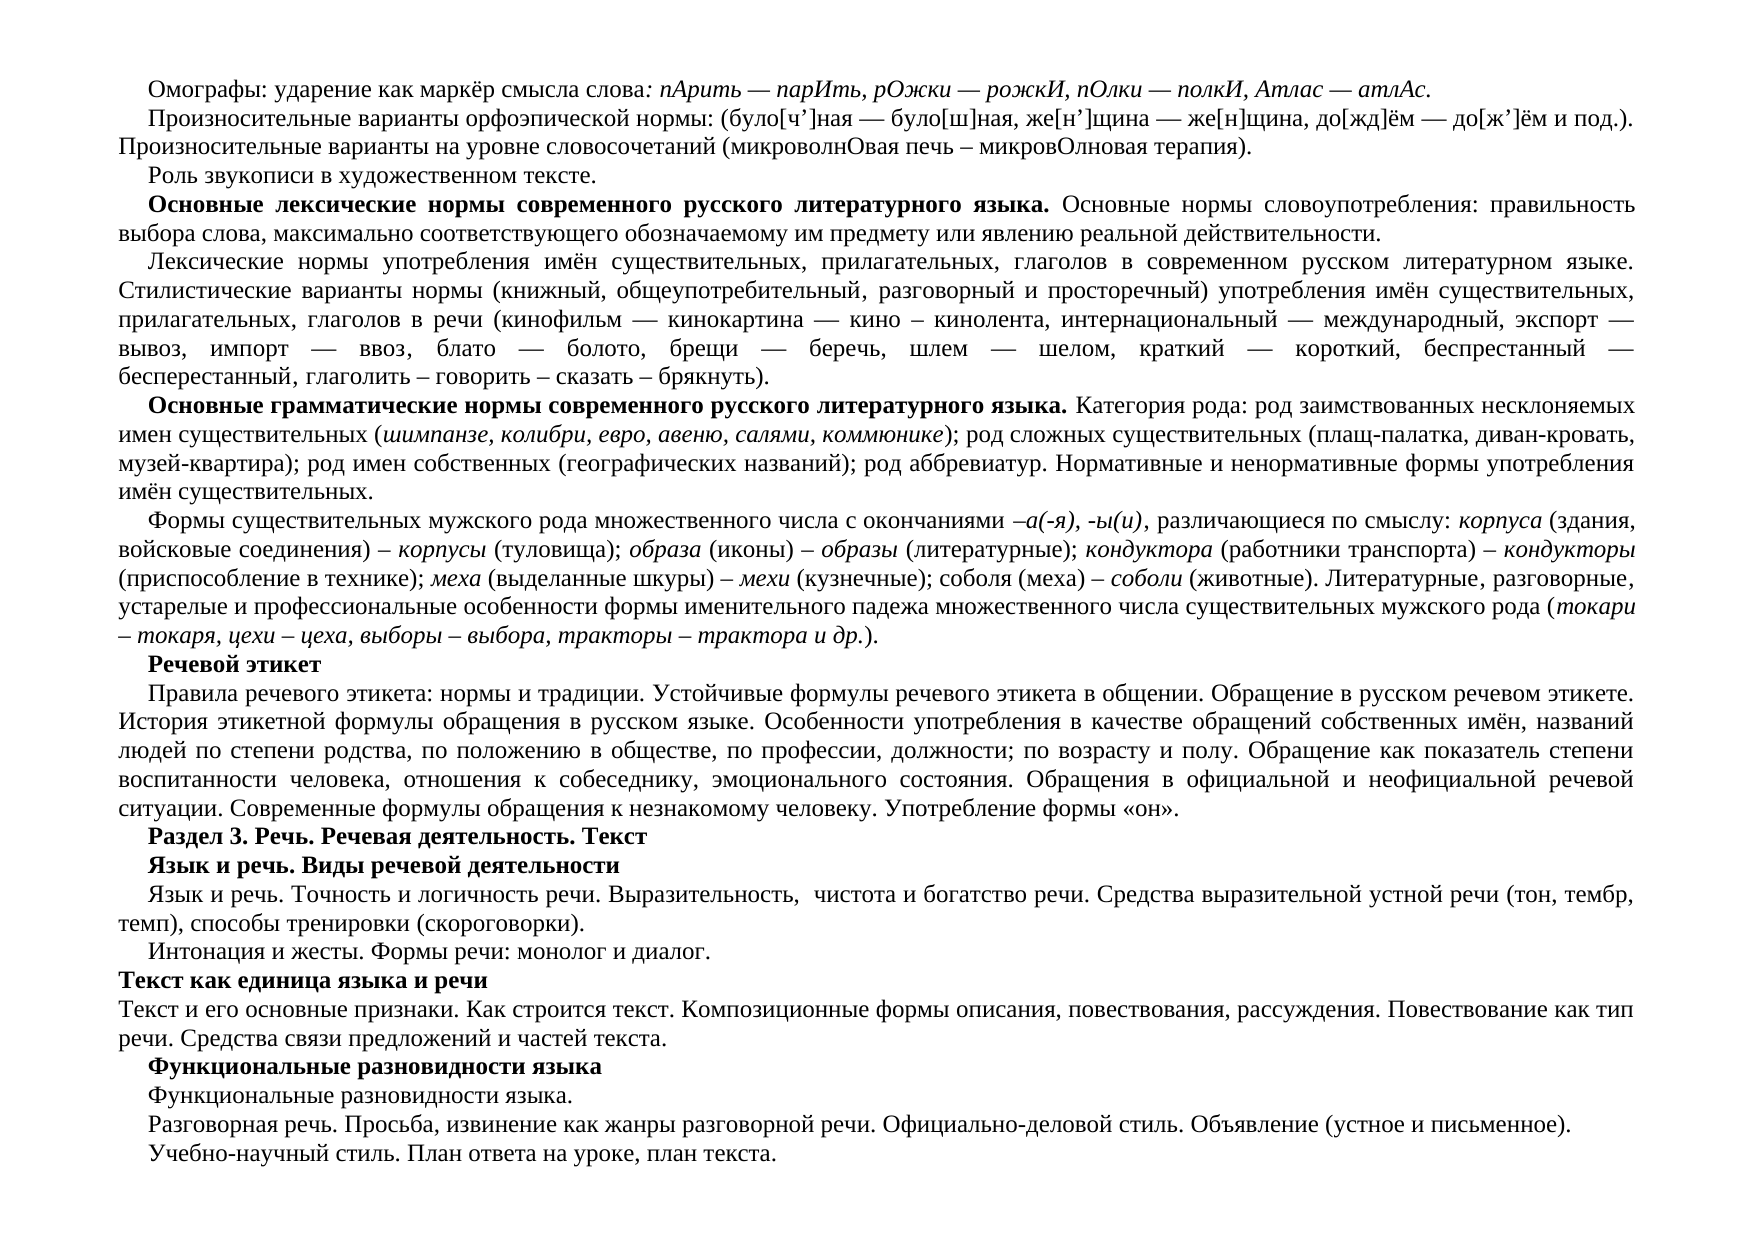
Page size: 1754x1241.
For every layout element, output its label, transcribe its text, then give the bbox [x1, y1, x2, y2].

text Текст как единица языка и речи [118, 965, 1636, 994]
text Язык и речь. Виды речевой деятельности [118, 850, 1636, 879]
text Правила речевого этикета: нормы и традиции. Устойчивые формулы речевого этикета в общении. Обращение в русском речевом этикете. История этикетной формулы обращения в русском языке. Особенности употребления в качестве обращений собственных имён, названий людей по степени родства, по положению в обществе, по профессии, должности; по возрасту и полу. Обращение как показатель степени воспитанности человека, отношения к собеседнику, эмоционального состояния. Обращения в официальной и неофициальной речевой ситуации. Современные формулы обращения к незнакомому человеку. Употребление формы «он». [118, 678, 1636, 821]
text Произносительные варианты орфоэпической нормы: (було[ч’]ная — було[ш]ная, же[н’]щина — же[н]щина, до[жд]ём — до[ж’]ём и под.). Произносительные варианты на уровне словосочетаний (микроволнОвая печь – микровОлновая терапия). [118, 103, 1636, 160]
text Лексические нормы употребления имён существительных, прилагательных, глаголов в современном русском литературном языке. Стилистические варианты нормы (книжный, общеупотребительный‚ разговорный и просторечный) употребления имён существительных, прилагательных, глаголов в речи (кинофильм — кинокартина — кино – кинолента, интернациональный — международный, экспорт — вывоз, импорт — ввоз‚ блато — болото, брещи — беречь, шлем — шелом, краткий — короткий, беспрестанный — бесперестанный‚ глаголить – говорить – сказать – брякнуть). [118, 246, 1636, 390]
text Омографы: ударение как маркёр смысла слова: пАрить — парИть, рОжки — рожкИ, пОлки — полкИ, Атлас — атлАс. [118, 74, 1636, 103]
text Основные грамматические нормы современного русского литературного языка. Категория рода: род заимствованных несклоняемых имен существительных (шимпанзе, колибри, евро, авеню, салями, коммюнике); род сложных существительных (плащ-палатка, диван-кровать, музей-квартира); род имен собственных (географических названий); род аббревиатур. Нормативные и ненормативные формы употребления имён существительных. [118, 390, 1636, 505]
text Формы существительных мужского рода множественного числа с окончаниями –а(-я), -ы(и)‚ различающиеся по смыслу: корпуса (здания, войсковые соединения) – корпусы (туловища); образа (иконы) – образы (литературные); кондуктора (работники транспорта) – кондукторы (приспособление в технике); меха (выделанные шкуры) – мехи (кузнечные); соболя (меха) – соболи (животные). Литературные‚ разговорные‚ устарелые и профессиональные особенности формы именительного падежа множественного числа существительных мужского рода (токари – токаря, цехи – цеха, выборы – выбора, тракторы – трактора и др.). [118, 505, 1636, 649]
text Раздел 3. Речь. Речевая деятельность. Текст [118, 821, 1636, 850]
text Основные лексические нормы современного русского литературного языка. Основные нормы словоупотребления: правильность выбора слова, максимально соответствующего обозначаемому им предмету или явлению реальной действительности. [118, 189, 1636, 246]
text Учебно-научный стиль. План ответа на уроке, план текста. [118, 1138, 1636, 1166]
text Разговорная речь. Просьба, извинение как жанры разговорной речи. Официально-деловой стиль. Объявление (устное и письменное). [118, 1109, 1636, 1138]
text Язык и речь. Точность и логичность речи. Выразительность, чистота и богатство речи. Средства выразительной устной речи (тон, тембр, темп), способы тренировки (скороговорки). [118, 879, 1636, 936]
text Текст и его основные признаки. Как строится текст. Композиционные формы описания, повествования, рассуждения. Повествование как тип речи. Средства связи предложений и частей текста. [118, 994, 1636, 1051]
text Роль звукописи в художественном тексте. [118, 160, 1636, 189]
text Интонация и жесты. Формы речи: монолог и диалог. [118, 936, 1636, 965]
text Речевой этикет [118, 649, 1636, 678]
text Функциональные разновидности языка. [118, 1080, 1636, 1109]
text Функциональные разновидности языка [118, 1051, 1636, 1080]
